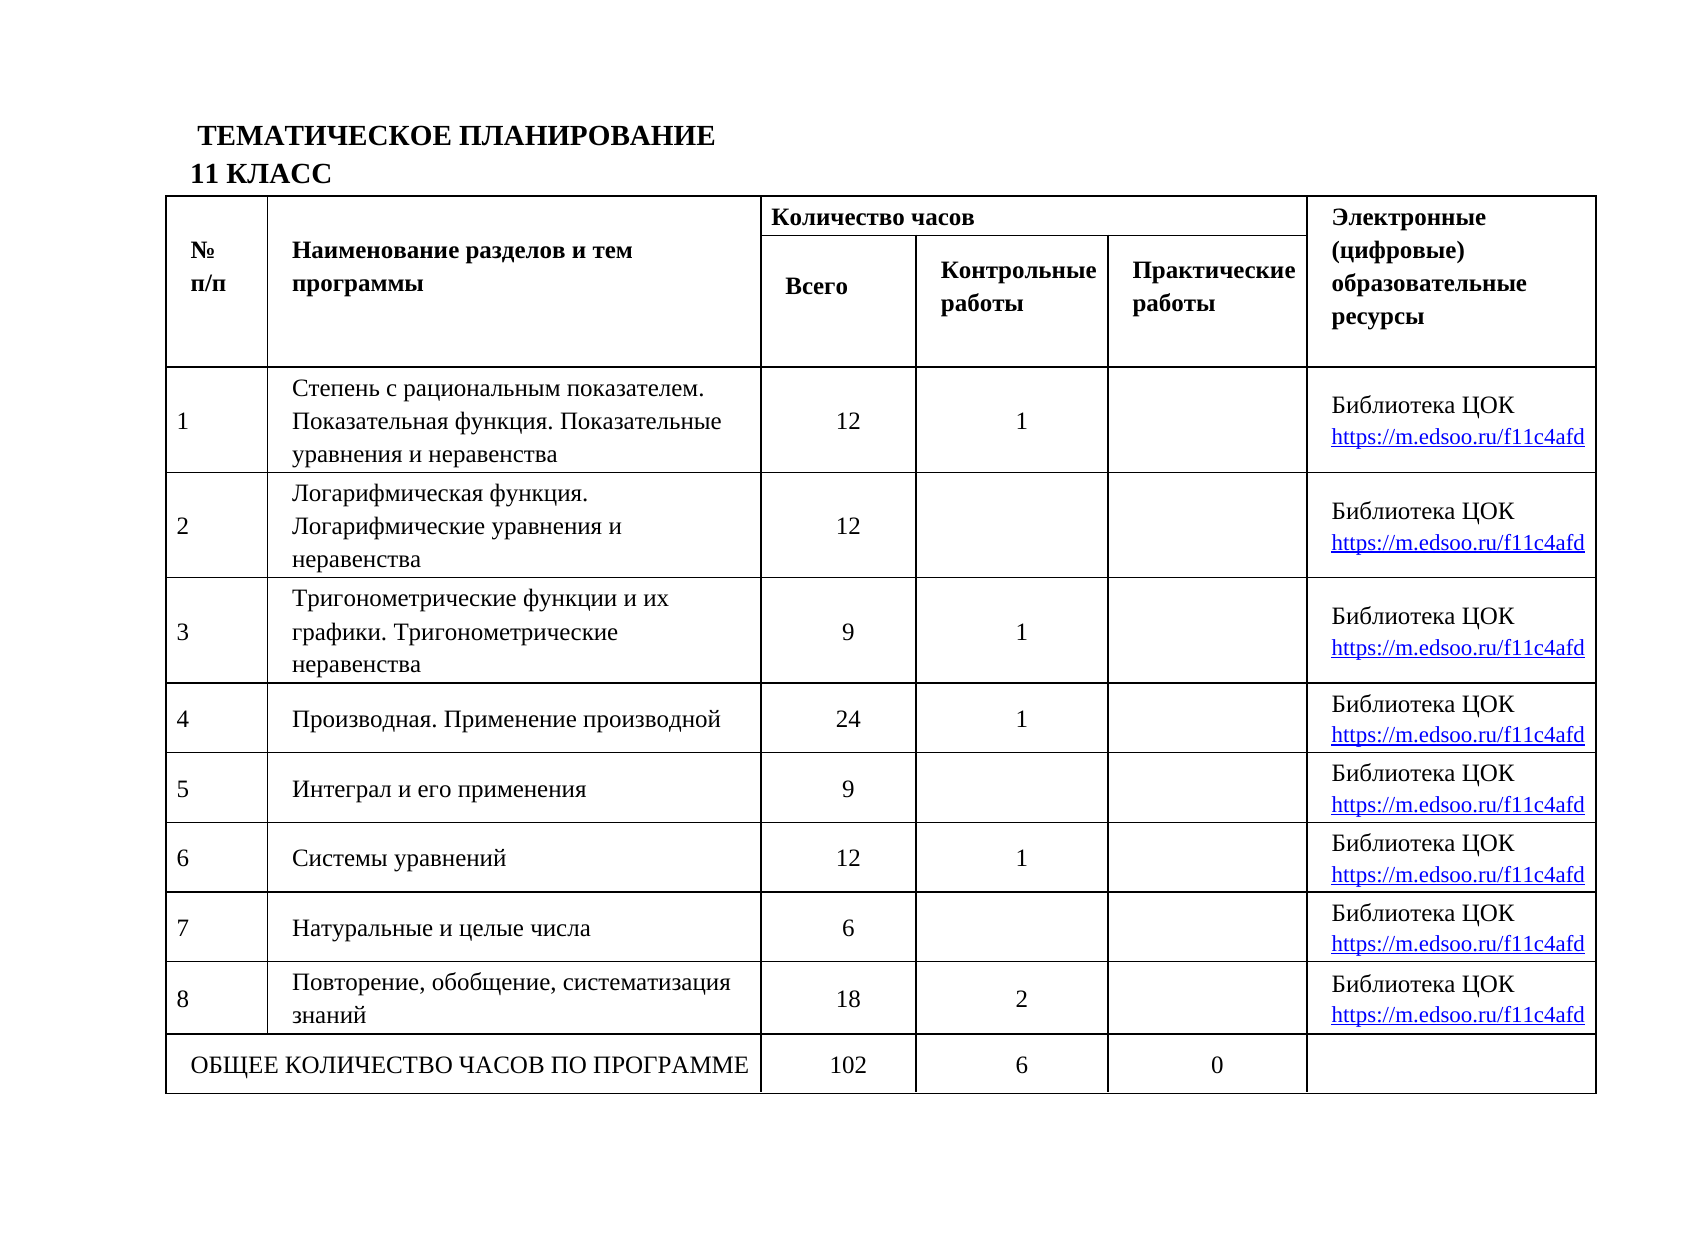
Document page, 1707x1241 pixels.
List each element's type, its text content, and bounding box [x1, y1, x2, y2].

table_cell Системы уравнений [268, 823, 760, 891]
table_cell 6 [167, 823, 267, 891]
table_cell Контрольные работы [917, 236, 1107, 366]
table_cell [1109, 368, 1306, 471]
table_cell Натуральные и целые числа [268, 893, 760, 961]
table_cell 1 [917, 368, 1107, 471]
table_cell 18 [762, 962, 915, 1033]
table_cell 2 [167, 473, 267, 577]
table_cell [917, 893, 1107, 961]
table_cell Библиотека ЦОК https://m.edsoo.ru/f11c4afd [1308, 684, 1595, 752]
table_cell [1109, 684, 1306, 752]
table_cell Степень с рациональным показателем. Показательная функция. Показательные уравнения и неравенства [268, 368, 760, 471]
table_cell 12 [762, 368, 915, 471]
table_cell Повторение, обобщение, систематизация знаний [268, 962, 760, 1033]
table_header Электронные (цифровые) образовательные ресурсы [1308, 197, 1595, 366]
table_cell 12 [762, 823, 915, 891]
table_cell [1308, 1035, 1595, 1092]
table_cell Производная. Применение производной [268, 684, 760, 752]
table_cell 9 [762, 578, 915, 682]
table_cell Библиотека ЦОК https://m.edsoo.ru/f11c4afd [1308, 893, 1595, 961]
table_cell Библиотека ЦОК https://m.edsoo.ru/f11c4afd [1308, 753, 1595, 821]
table_cell Практические работы [1109, 236, 1306, 366]
table_cell [1109, 473, 1306, 577]
table_cell 1 [917, 684, 1107, 752]
table_cell 1 [917, 823, 1107, 891]
table_cell Библиотека ЦОК https://m.edsoo.ru/f11c4afd [1308, 962, 1595, 1033]
table_cell [1109, 962, 1306, 1033]
table_cell [1109, 893, 1306, 961]
table_cell 102 [762, 1035, 915, 1092]
text 11 КЛАСС [190, 157, 1618, 190]
table_cell 12 [762, 473, 915, 577]
table_cell Тригонометрические функции и их графики. Тригонометрические неравенства [268, 578, 760, 682]
table_header № п/п [167, 197, 267, 366]
table_cell Логарифмическая функция. Логарифмические уравнения и неравенства [268, 473, 760, 577]
table_cell Библиотека ЦОК https://m.edsoo.ru/f11c4afd [1308, 578, 1595, 682]
table_cell Интеграл и его применения [268, 753, 760, 821]
table_cell [1109, 578, 1306, 682]
table_cell 6 [762, 893, 915, 961]
table_cell 8 [167, 962, 267, 1033]
table_header Наименование разделов и тем программы [268, 197, 760, 366]
table_cell Всего [762, 236, 915, 366]
table_cell 7 [167, 893, 267, 961]
table_cell 6 [917, 1035, 1107, 1092]
table_cell 5 [167, 753, 267, 821]
table_cell 1 [167, 368, 267, 471]
table_cell 3 [167, 578, 267, 682]
table_cell [1109, 823, 1306, 891]
table_cell [1109, 753, 1306, 821]
table_cell 9 [762, 753, 915, 821]
table_cell Библиотека ЦОК https://m.edsoo.ru/f11c4afd [1308, 823, 1595, 891]
table_cell 4 [167, 684, 267, 752]
table_cell Библиотека ЦОК https://m.edsoo.ru/f11c4afd [1308, 368, 1595, 471]
table_cell 1 [917, 578, 1107, 682]
table_cell 24 [762, 684, 915, 752]
table_cell 0 [1109, 1035, 1306, 1092]
table_cell ОБЩЕЕ КОЛИЧЕСТВО ЧАСОВ ПО ПРОГРАММЕ [167, 1035, 760, 1092]
table_cell Библиотека ЦОК https://m.edsoo.ru/f11c4afd [1308, 473, 1595, 577]
table_header Количество часов [762, 197, 1306, 234]
table_cell [917, 473, 1107, 577]
table_cell [917, 753, 1107, 821]
text ТЕМАТИЧЕСКОЕ ПЛАНИРОВАНИЕ [190, 118, 1618, 152]
table_cell 2 [917, 962, 1107, 1033]
